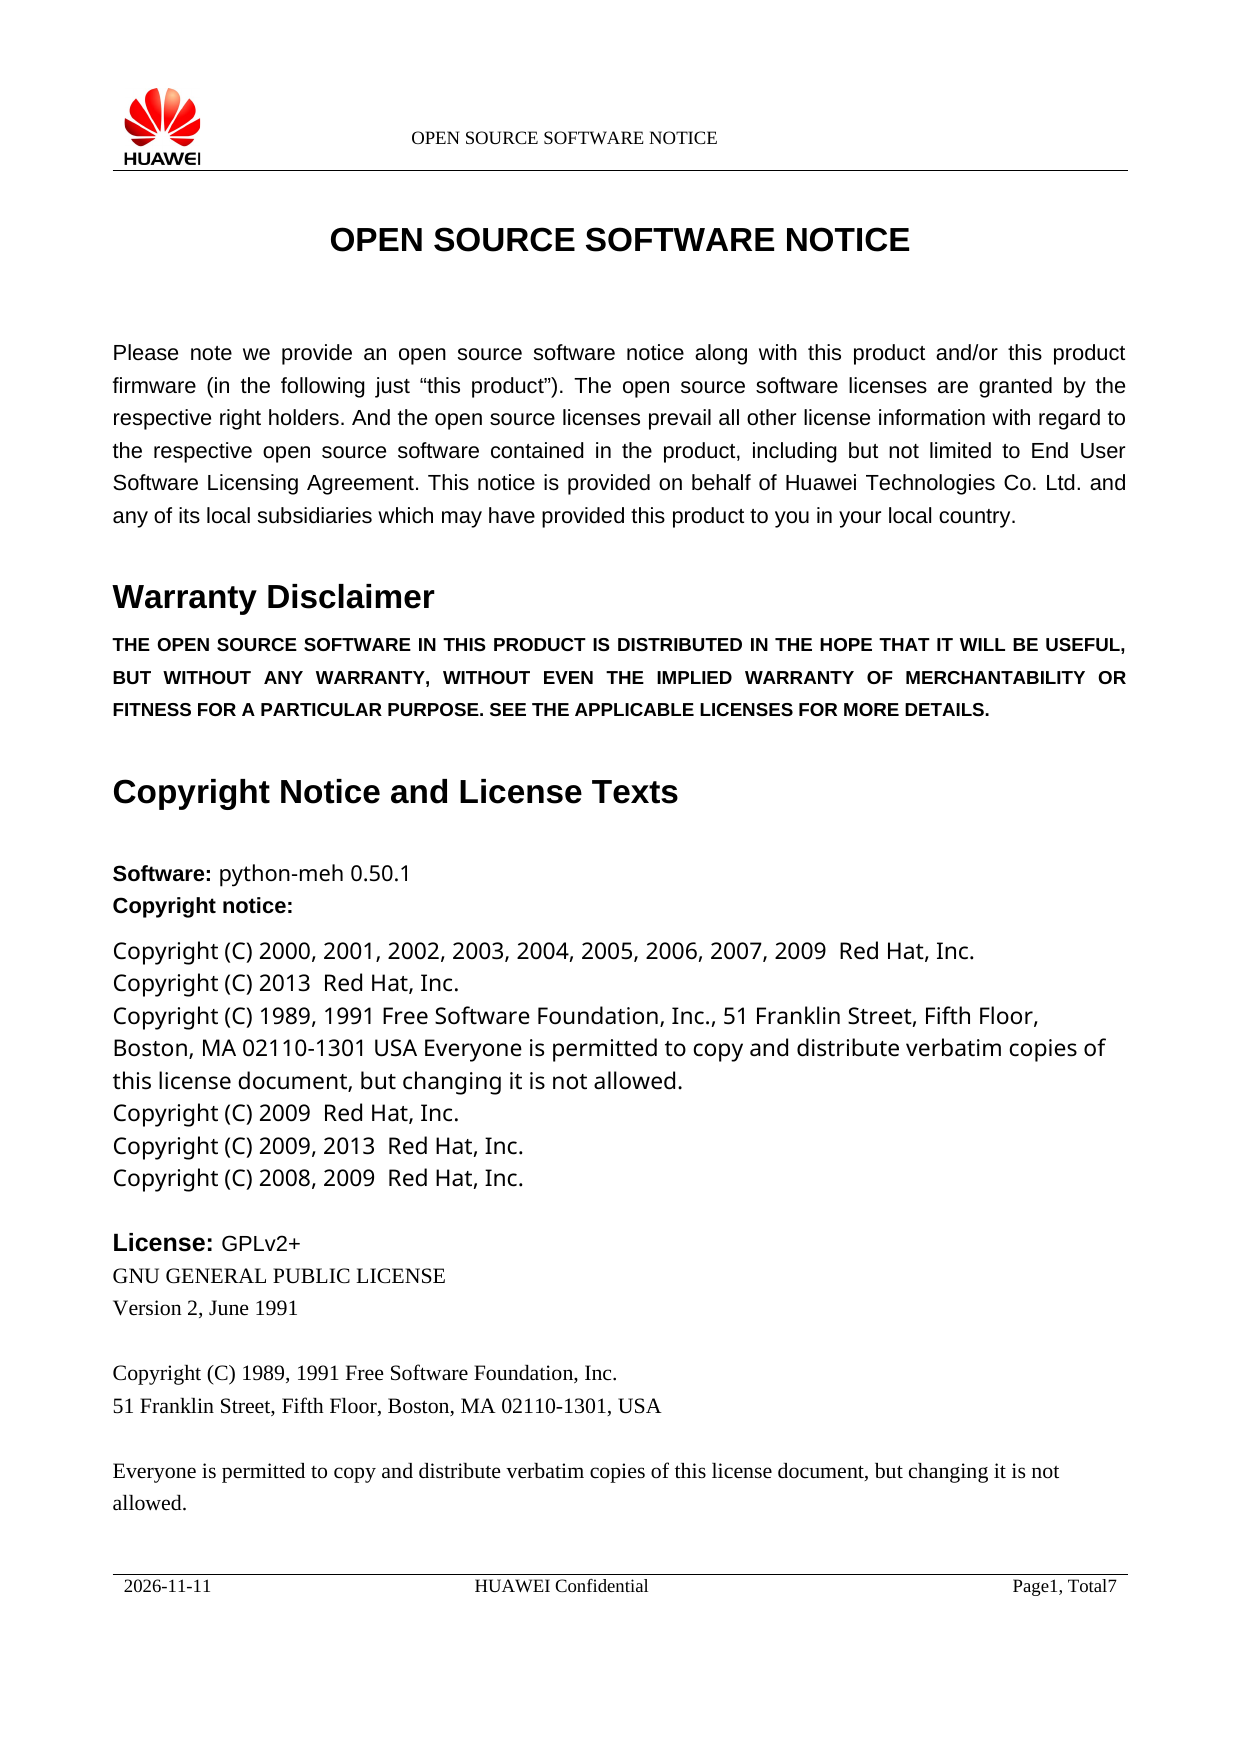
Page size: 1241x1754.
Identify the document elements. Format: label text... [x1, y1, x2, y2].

text Copyright notice: [112, 889, 1128, 921]
title Software: python-meh 0.50.1 [112, 856, 1128, 889]
picture [124, 88, 201, 165]
text License: GPLv2+ [112, 1226, 1128, 1259]
text Warranty Disclaimer [112, 564, 1128, 629]
text The open source software in this product is distributed in the hope that it will be useful, but WITHOUT ANY WARRANTY, without even the implied warranty of MERCHANTABILITY or FITNESS FOR A PARTICULAR PURPOSE. See the applicable licenses for more details. [112, 629, 1128, 726]
text Please note we provide an open source software notice along with this product and/or this product firmware (in the following just “this product”). The open source software licenses are granted by the respective right holders. And the open source licenses prevail all other license information with regard to the respective open source software contained in the product, including but not limited to End User Software Licensing Agreement. This notice is provided on behalf of Huawei Technologies Co. Ltd. and any of its local subsidiaries which may have provided this product to you in your local country. [112, 336, 1128, 531]
text OPEN SOURCE SOFTWARE NOTICE [112, 206, 1128, 271]
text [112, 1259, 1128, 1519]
text Copyright Notice and License Texts [112, 759, 1128, 824]
text Copyright (C) 2000, 2001, 2002, 2003, 2004, 2005, 2006, 2007, 2009 Red Hat, Inc. Copyright (C) 2013 Red Hat, Inc. Copyright (C) 1989, 1991 Free Software Foundation, Inc., 51 Franklin Street, Fifth Floor, Boston, MA 02110-1301 USA Everyone is permitted to copy and distribute verbatim copies of this license document, but changing it is not allowed. Copyright (C) 2009 Red Hat, Inc. Copyright (C) 2009, 2013 Red Hat, Inc. Copyright (C) 2008, 2009 Red Hat, Inc. [112, 934, 1128, 1226]
